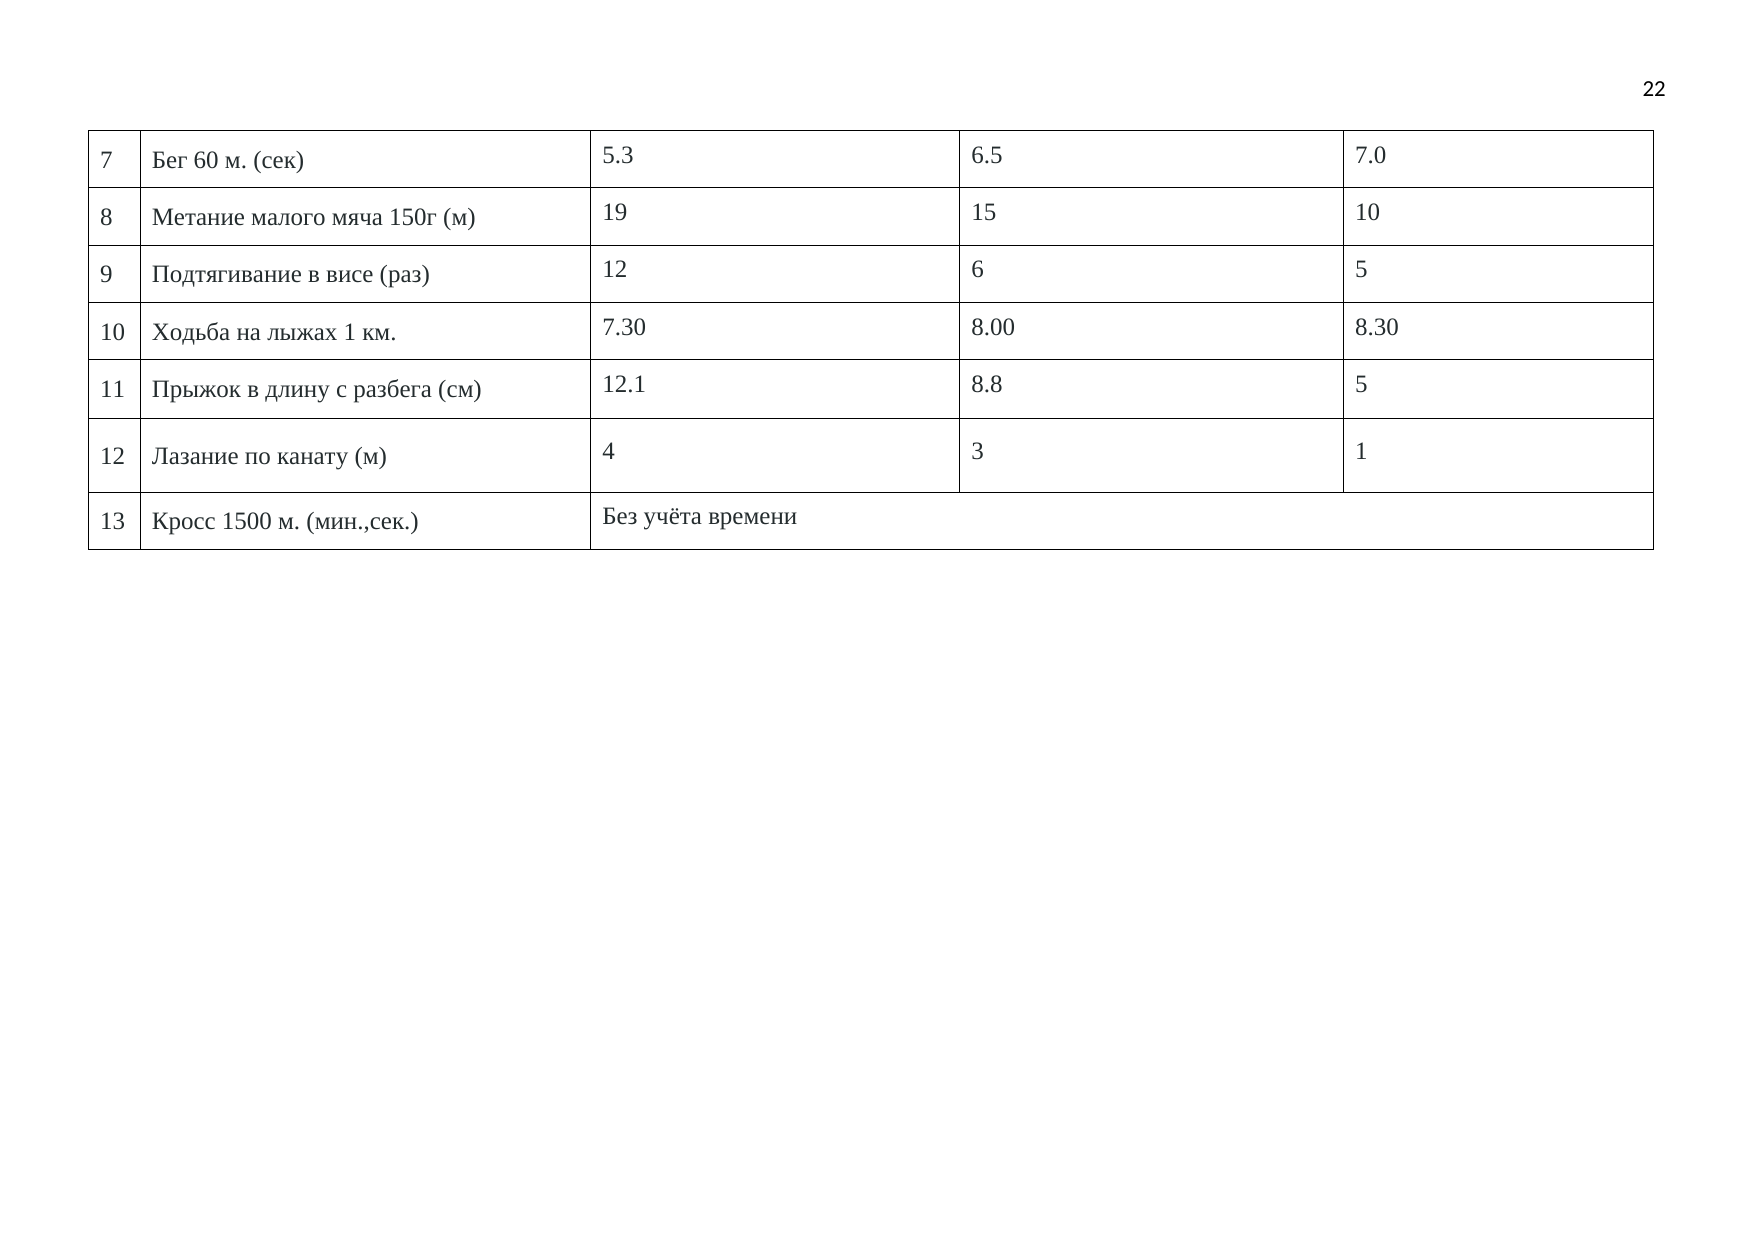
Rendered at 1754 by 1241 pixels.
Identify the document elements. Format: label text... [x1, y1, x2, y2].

table_cell 13 [89, 493, 140, 549]
table_cell 8 [89, 188, 140, 244]
table_cell Метание малого мяча 150г (м) [141, 188, 590, 244]
table_cell 6.5 [960, 131, 1343, 187]
table_cell 19 [591, 188, 959, 244]
table_cell Подтягивание в висе (раз) [141, 246, 590, 302]
table_cell 6 [960, 246, 1343, 302]
table_cell 8.00 [960, 303, 1343, 359]
table_cell 3 [960, 419, 1343, 492]
table_cell 10 [1344, 188, 1653, 244]
table_cell 7.30 [591, 303, 959, 359]
table_cell 12 [591, 246, 959, 302]
table_cell 10 [89, 303, 140, 359]
table_cell 15 [960, 188, 1343, 244]
table_cell 5 [1344, 360, 1653, 418]
table_cell Лазание по канату (м) [141, 419, 590, 492]
table_cell Без учёта времени [591, 493, 1653, 549]
table_cell 9 [89, 246, 140, 302]
table_cell Ходьба на лыжах 1 км. [141, 303, 590, 359]
table_cell 7 [89, 131, 140, 187]
table_cell 5.3 [591, 131, 959, 187]
table_cell Прыжок в длину с разбега (см) [141, 360, 590, 418]
table_cell 12 [89, 419, 140, 492]
table_cell Бег 60 м. (сек) [141, 131, 590, 187]
table_cell 5 [1344, 246, 1653, 302]
table_cell 12.1 [591, 360, 959, 418]
table_cell Кросс 1500 м. (мин.,сек.) [141, 493, 590, 549]
table_cell 4 [591, 419, 959, 492]
table_cell 8.30 [1344, 303, 1653, 359]
table_cell 1 [1344, 419, 1653, 492]
table_cell 7.0 [1344, 131, 1653, 187]
table_cell 11 [89, 360, 140, 418]
table_cell 8.8 [960, 360, 1343, 418]
